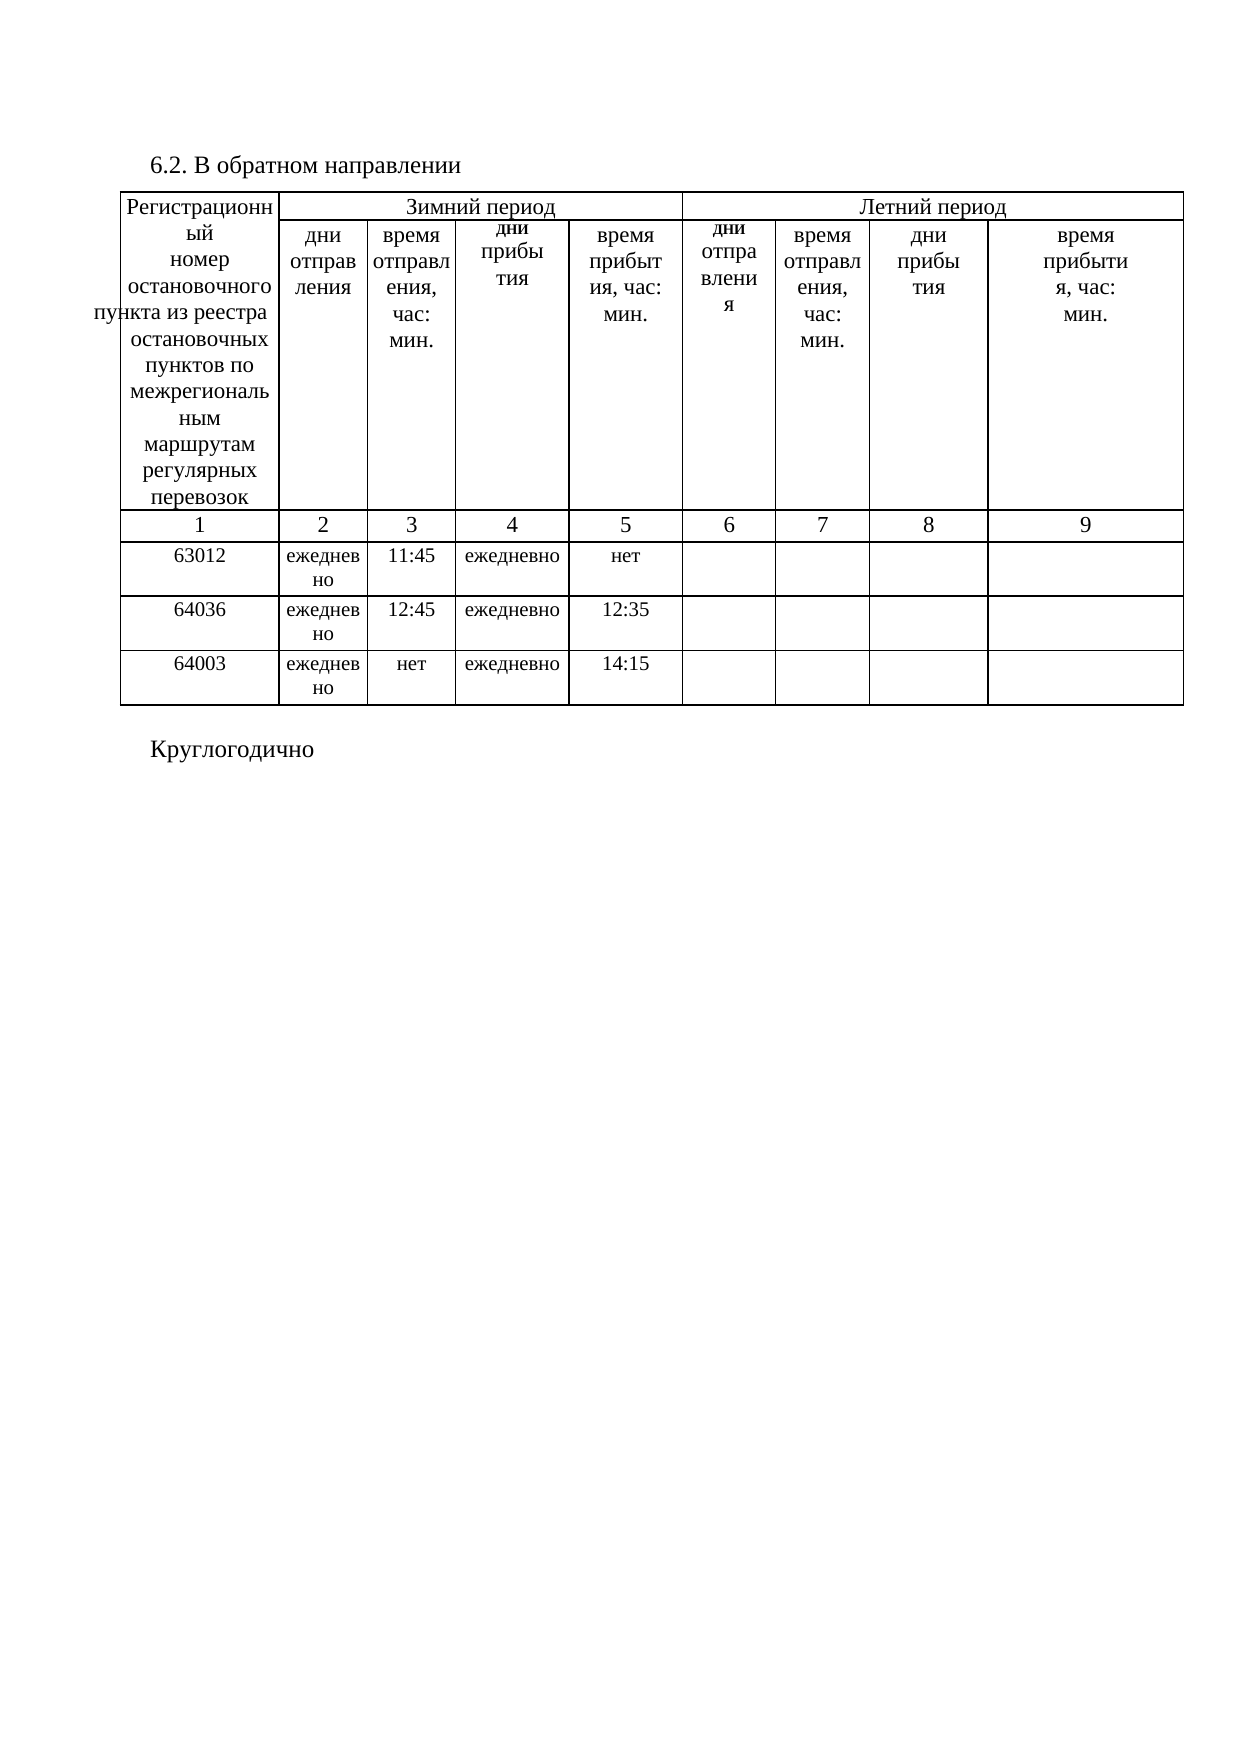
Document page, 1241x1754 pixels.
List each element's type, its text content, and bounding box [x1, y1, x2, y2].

table_cell ежедневно [456, 597, 568, 650]
table_cell 7 [776, 511, 869, 541]
table_cell [683, 597, 775, 650]
table_cell 1 [121, 511, 278, 541]
text Круглогодично [150, 734, 1090, 763]
table_cell [683, 651, 775, 704]
table_cell дни отправ ления [280, 221, 367, 509]
table_cell 9 [989, 511, 1183, 541]
table_cell 64003 [121, 651, 278, 704]
table_cell 4 [456, 511, 568, 541]
table_cell [776, 543, 869, 595]
table_cell 63012 [121, 543, 278, 595]
table_cell 8 [870, 511, 987, 541]
table_cell ежедневно [456, 543, 568, 595]
table_cell [870, 543, 987, 595]
table_header Летний период [683, 193, 1183, 219]
table_cell 2 [280, 511, 367, 541]
table_cell [683, 543, 775, 595]
table_cell время отправл ения, час: мин. [368, 221, 455, 509]
table_cell 12:45 [368, 597, 455, 650]
table_header Регистрационный номер остановочного пункта из реестра остановочных пунктов по межрегиональным маршрутам регулярных перевозок [121, 193, 278, 509]
table_cell время прибыт ия, час: мин. [570, 221, 682, 509]
table_cell [776, 597, 869, 650]
table_cell 12:35 [570, 597, 682, 650]
table_cell [776, 651, 869, 704]
table_cell 6 [683, 511, 775, 541]
table_cell нет [570, 543, 682, 595]
table_cell время прибыти я, час: мин. [989, 221, 1183, 509]
table_cell 5 [570, 511, 682, 541]
table_cell ежедневно [280, 543, 367, 595]
table_cell ДНИ отпра влени я [683, 221, 775, 509]
table_cell [989, 543, 1183, 595]
table_cell ежедневно [280, 597, 367, 650]
table_cell 64036 [121, 597, 278, 650]
text 6.2. В обратном направлении [150, 150, 1090, 179]
table_cell [989, 597, 1183, 650]
table_cell время отправл ения, час: мин. [776, 221, 869, 509]
table_cell ежедневно [280, 651, 367, 704]
table_cell 11:45 [368, 543, 455, 595]
table_cell 3 [368, 511, 455, 541]
table_cell [870, 597, 987, 650]
table_cell 14:15 [570, 651, 682, 704]
table_cell дни прибы тия [870, 221, 987, 509]
table_header Зимний период [280, 193, 682, 219]
table_cell нет [368, 651, 455, 704]
table_cell ДНИ прибы тия [456, 221, 568, 509]
table_cell [870, 651, 987, 704]
table_cell ежедневно [456, 651, 568, 704]
table_cell [989, 651, 1183, 704]
